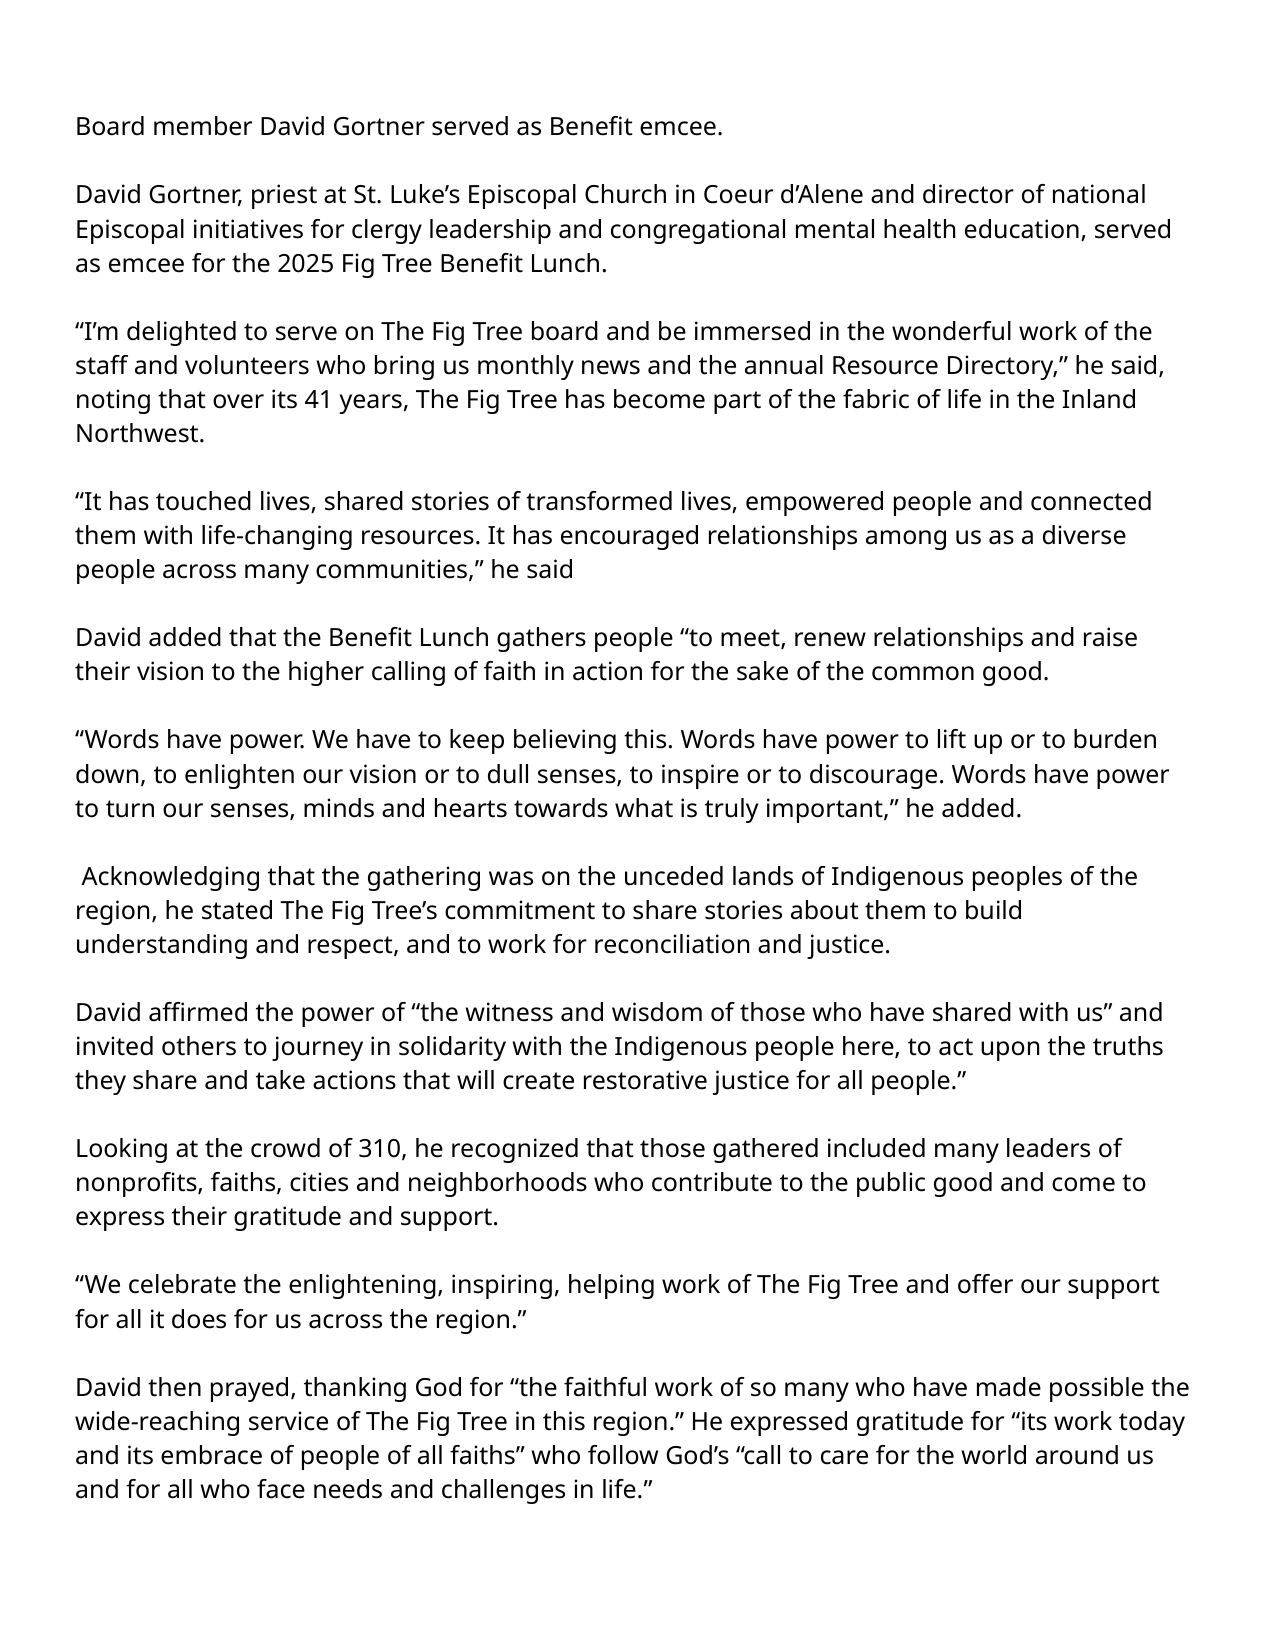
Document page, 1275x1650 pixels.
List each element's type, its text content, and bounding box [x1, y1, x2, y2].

text “I’m delighted to serve on The Fig Tree board and be immersed in the wonderful work of the staff and volunteers who bring us monthly news and the annual Resource Directory,” he said, noting that over its 41 years, The Fig Tree has become part of the fabric of life in the Inland Northwest. [75, 313, 1200, 450]
text David affirmed the power of “the witness and wisdom of those who have shared with us” and invited others to journey in solidarity with the Indigenous people here, to act upon the truths they share and take actions that will create restorative justice for all people.” [75, 995, 1200, 1097]
text David then prayed, thanking God for “the faithful work of so many who have made possible the wide-reaching service of The Fig Tree in this region.” He expressed gratitude for “its work today and its embrace of people of all faiths” who follow God’s “call to care for the world around us and for all who face needs and challenges in life.” [75, 1369, 1200, 1506]
text “It has touched lives, shared stories of transformed lives, empowered people and connected them with life-changing resources. It has encouraged relationships among us as a diverse people across many communities,” he said [75, 484, 1200, 586]
text “Words have power. We have to keep believing this. Words have power to lift up or to burden down, to enlighten our vision or to dull senses, to inspire or to discourage. Words have power to turn our senses, minds and hearts towards what is truly important,” he added. [75, 722, 1200, 824]
text Board member David Gortner served as Benefit emcee. [75, 109, 1200, 143]
text Looking at the crowd of 310, he recognized that those gathered included many leaders of nonprofits, faiths, cities and neighborhoods who contribute to the public good and come to express their gratitude and support. [75, 1131, 1200, 1233]
text “We celebrate the enlightening, inspiring, helping work of The Fig Tree and offer our support for all it does for us across the region.” [75, 1267, 1200, 1335]
text Acknowledging that the gathering was on the unceded lands of Indigenous peoples of the region, he stated The Fig Tree’s commitment to share stories about them to build understanding and respect, and to work for reconciliation and justice. [75, 858, 1200, 961]
text David added that the Benefit Lunch gathers people “to meet, renew relationships and raise their vision to the higher calling of faith in action for the sake of the common good. [75, 620, 1200, 688]
text David Gortner, priest at St. Luke’s Episcopal Church in Coeur d’Alene and director of national Episcopal initiatives for clergy leadership and congregational mental health education, served as emcee for the 2025 Fig Tree Benefit Lunch. [75, 177, 1200, 279]
